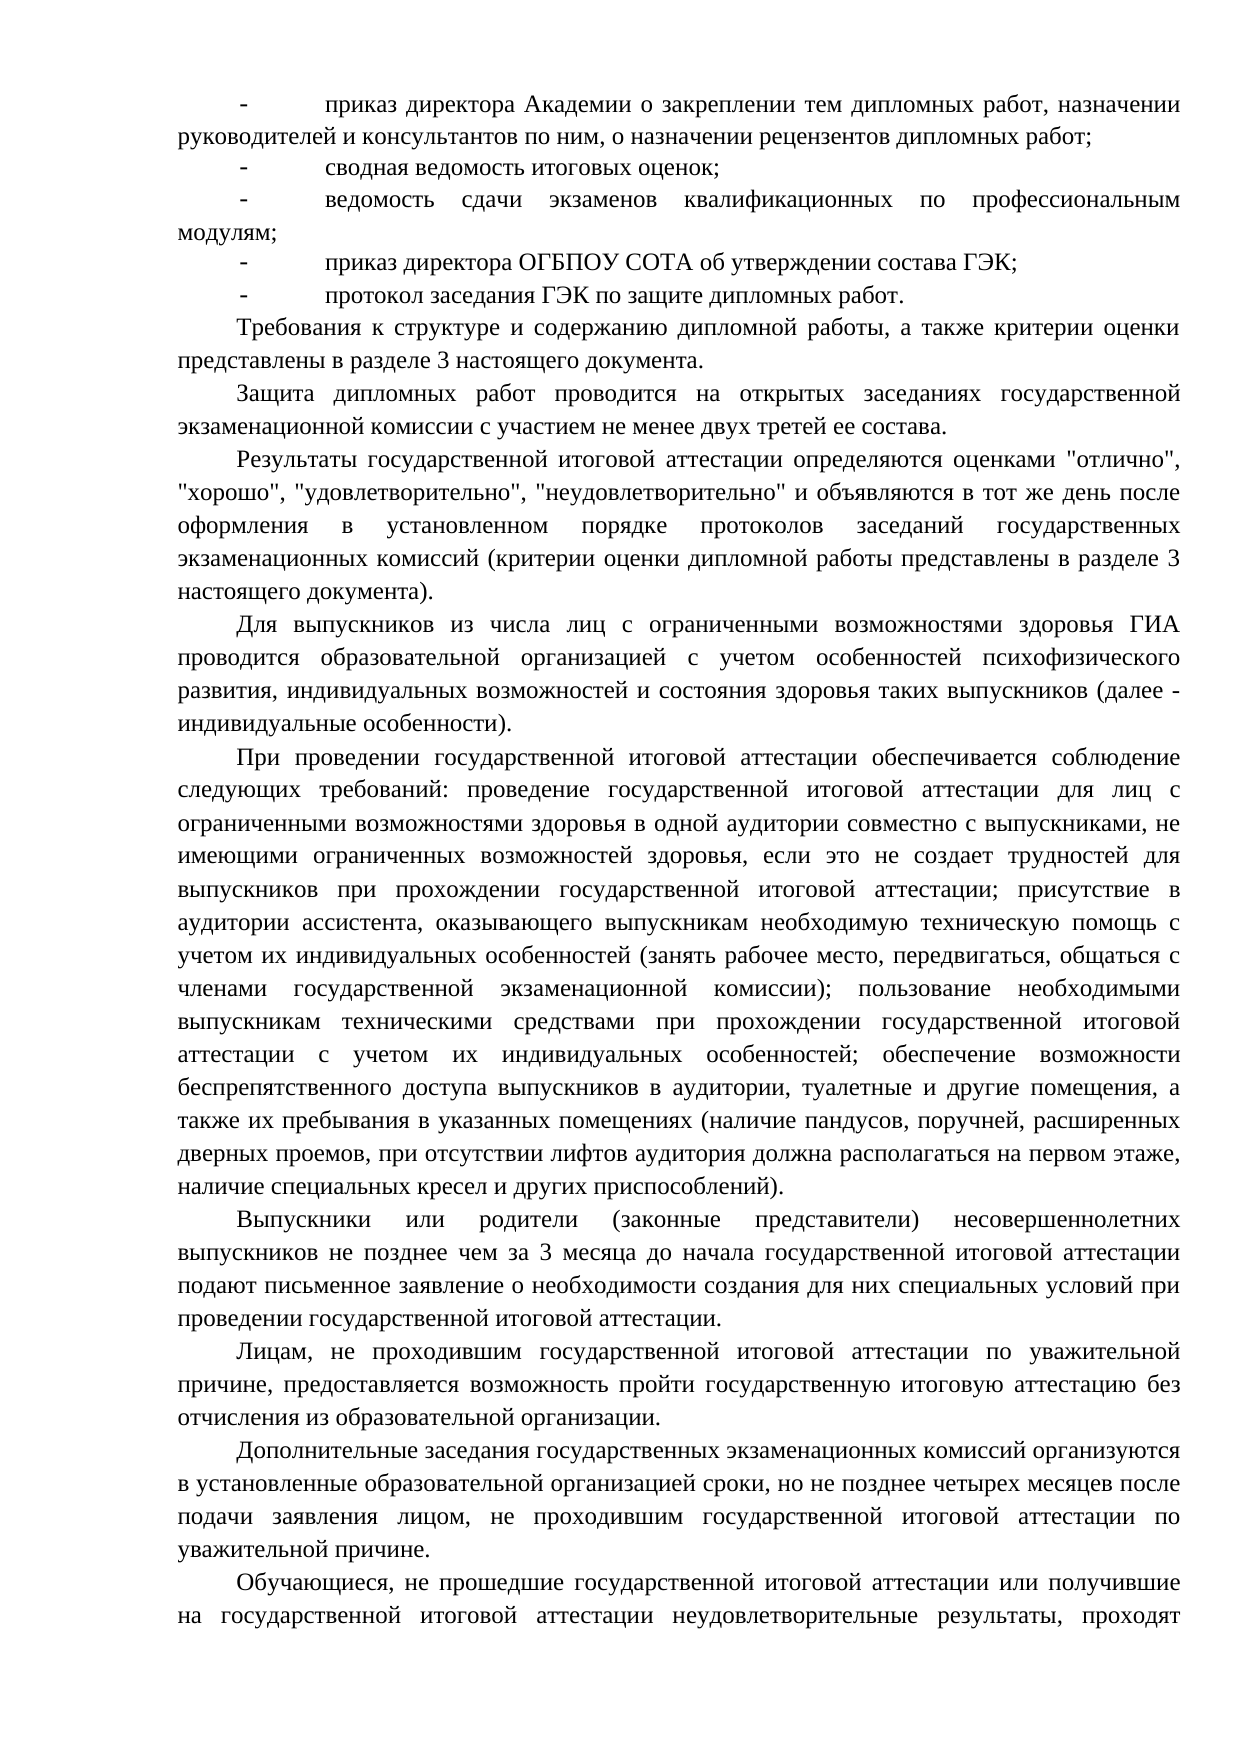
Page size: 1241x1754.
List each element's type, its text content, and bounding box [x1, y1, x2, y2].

list приказ директора Академии о закреплении тем дипломных работ, назначении руководителей и консультантов по ним, о назначении рецензентов дипломных работ; [177, 89, 1181, 150]
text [177, 1567, 1181, 1629]
text Для выпускников из числа лиц с ограниченными возможностями здоровья ГИА проводится образовательной организацией с учетом особенностей психофизического развития, индивидуальных возможностей и состояния здоровья таких выпускников (далее - индивидуальные особенности). [177, 609, 1181, 737]
list протокол заседания ГЭК по защите дипломных работ. [177, 280, 1181, 311]
text Лицам, не проходившим государственной итоговой аттестации по уважительной причине, предоставляется возможность пройти государственную итоговую аттестацию без отчисления из образовательной организации. [177, 1336, 1181, 1431]
text Защита дипломных работ проводится на открытых заседаниях государственной экзаменационной комиссии с участием не менее двух третей ее состава. [177, 378, 1181, 440]
text Результаты государственной итоговой аттестации определяются оценками "отлично", "хорошо", "удовлетворительно", "неудовлетворительно" и объявляются в тот же день после оформления в установленном порядке протоколов заседаний государственных экзаменационных комиссий (критерии оценки дипломной работы представлены в разделе 3 настоящего документа). [177, 444, 1181, 605]
text При проведении государственной итоговой аттестации обеспечивается соблюдение следующих требований: проведение государственной итоговой аттестации для лиц с ограниченными возможностями здоровья в одной аудитории совместно с выпускниками, не имеющими ограниченных возможностей здоровья, если это не создает трудностей для выпускников при прохождении государственной итоговой аттестации; присутствие в аудитории ассистента, оказывающего выпускникам необходимую техническую помощь с учетом их индивидуальных особенностей (занять рабочее место, передвигаться, общаться с членами государственной экзаменационной комиссии); пользование необходимыми выпускникам техническими средствами при прохождении государственной итоговой аттестации с учетом их индивидуальных особенностей; обеспечение возможности беспрепятственного доступа выпускников в аудитории, туалетные и другие помещения, а также их пребывания в указанных помещениях (наличие пандусов, поручней, расширенных дверных проемов, при отсутствии лифтов аудитория должна располагаться на первом этаже, наличие специальных кресел и других приспособлений). [177, 742, 1181, 1199]
text Выпускники или родители (законные представители) несовершеннолетних выпускников не позднее чем за 3 месяца до начала государственной итоговой аттестации подают письменное заявление о необходимости создания для них специальных условий при проведении государственной итоговой аттестации. [177, 1204, 1181, 1332]
list сводная ведомость итоговых оценок; [177, 152, 1181, 182]
text Требования к структуре и содержанию дипломной работы, а также критерии оценки представлены в разделе 3 настоящего документа. [177, 312, 1181, 374]
text Дополнительные заседания государственных экзаменационных комиссий организуются в установленные образовательной организацией сроки, но не позднее четырех месяцев после подачи заявления лицом, не проходившим государственной итоговой аттестации по уважительной причине. [177, 1435, 1181, 1563]
list приказ директора ОГБПОУ СОТА об утверждении состава ГЭК; [177, 247, 1181, 278]
list ведомость сдачи экзаменов квалификационных по профессиональным модулям; [177, 184, 1181, 245]
